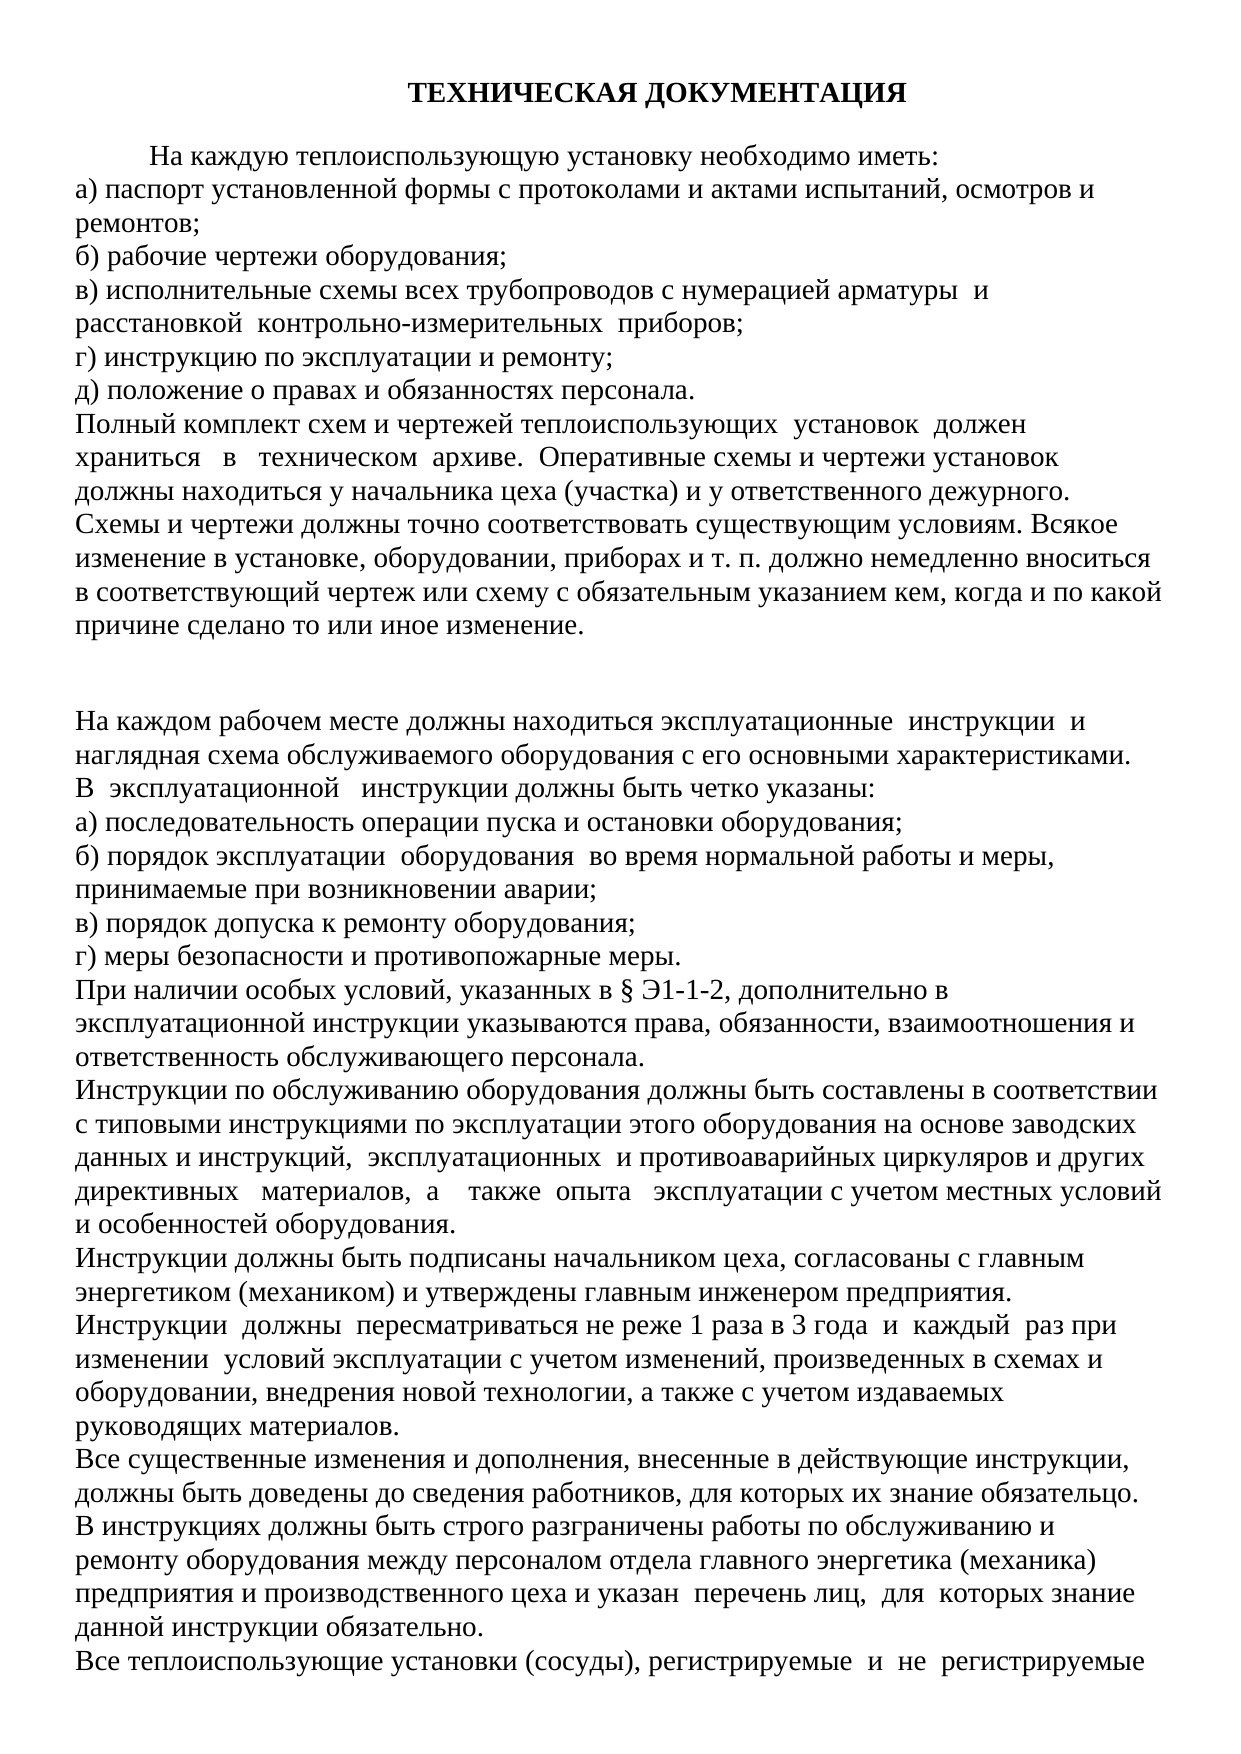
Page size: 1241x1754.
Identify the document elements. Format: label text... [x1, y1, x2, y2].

text На каждую теплоиспользующую установку необходимо иметь: а) паспорт установленной формы с протоколами и актами испытаний, осмотров и ремонтов; б) рабочие чертежи оборудования; в) исполнительные схемы всех трубопроводов с нумерацией арматуры и расстановкой контрольно-измерительных приборов; г) инструкцию по эксплуатации и ремонту; д) положение о правах и обязанностях персонала. Полный комплект схем и чертежей теплоиспользующих установок должен храниться в техническом архиве. Оперативные схемы и чертежи установок должны находиться у начальника цеха (участка) и у ответственного дежурного. Схемы и чертежи должны точно соответствовать существующим условиям. Всякое изменение в установке, оборудовании, приборах и т. п. должно немедленно вноситься в соответствующий чертеж или схему с обязательным указанием кем, когда и по какой причине сделано то или иное изменение. [75, 138, 1165, 641]
text ТЕХНИЧЕСКАЯ ДОКУМЕНТАЦИЯ [75, 75, 1165, 108]
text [75, 670, 1165, 1676]
